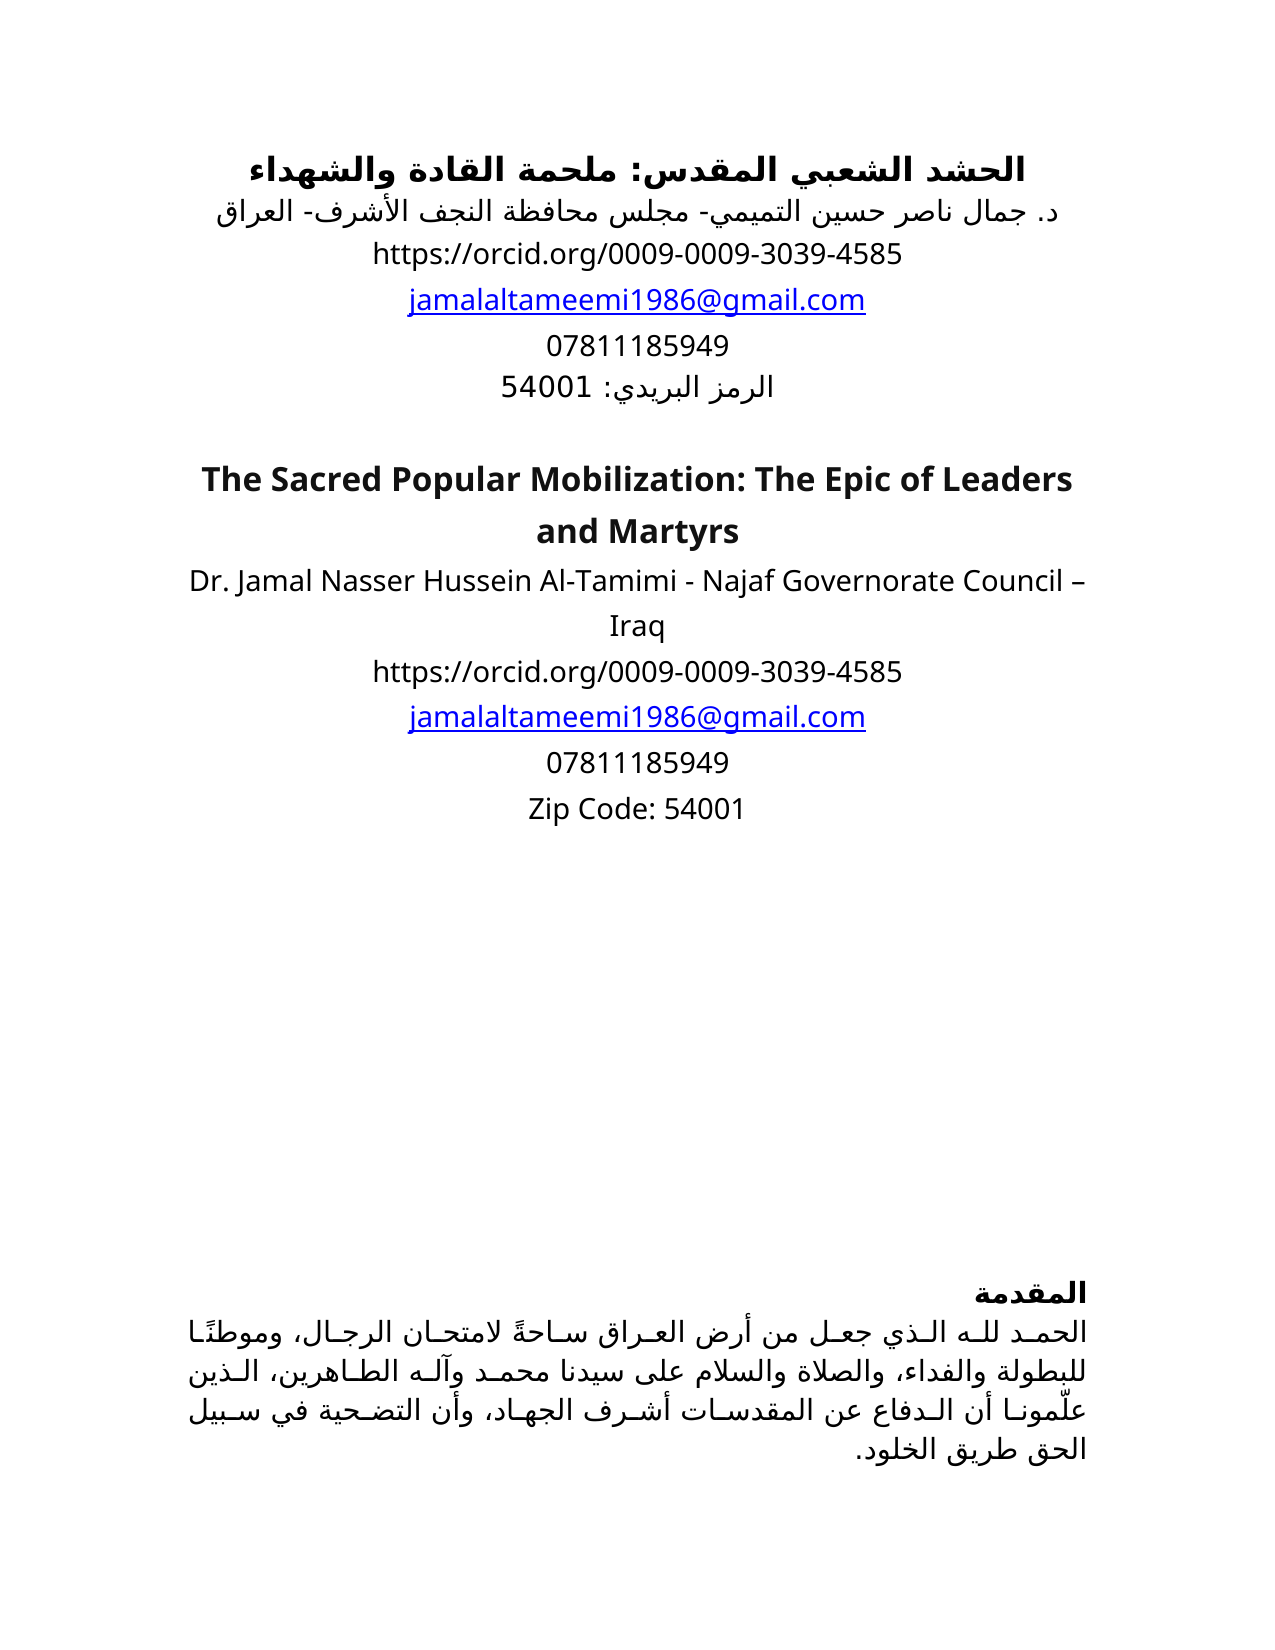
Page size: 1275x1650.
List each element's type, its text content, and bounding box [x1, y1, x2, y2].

text https://orcid.org/0009-0009-3039-4585 [187, 233, 1087, 273]
text The Sacred Popular Mobilization: The Epic of Leaders and Martyrs [187, 455, 1087, 553]
text 07811185949 [187, 742, 1087, 782]
text 07811185949 [187, 325, 1087, 364]
text Dr. Jamal Nasser Hussein Al-Tamimi - Najaf Governorate Council – Iraq [187, 560, 1087, 645]
text Zip Code: 54001 [187, 788, 1087, 828]
text jamalaltameemi1986@gmail.com [187, 697, 1087, 736]
subtitle الحشد الشعبي المقدس: ملحمة القادة والشهداء [187, 150, 1087, 189]
text https://orcid.org/0009-0009-3039-4585 [187, 651, 1087, 691]
text jamalaltameemi1986@gmail.com [187, 279, 1087, 319]
subtitle المقدمة [187, 1277, 1087, 1311]
text د. جمال ناصر حسين التميمي- مجلس محافظة النجف الأشرف- العراق [187, 194, 1087, 228]
text الرمز البريدي: 54001 [187, 370, 1087, 405]
text الحمد لله الذي جعل من أرض العراق ساحةً لامتحان الرجال، وموطنًا للبطولة والفداء، والصلاة والسلام على سيدنا محمد وآله الطاهرين، الذين علّمونا أن الدفاع عن المقدسات أشرف الجهاد، وأن التضحية في سبيل الحق طريق الخلود. [187, 1316, 1087, 1466]
